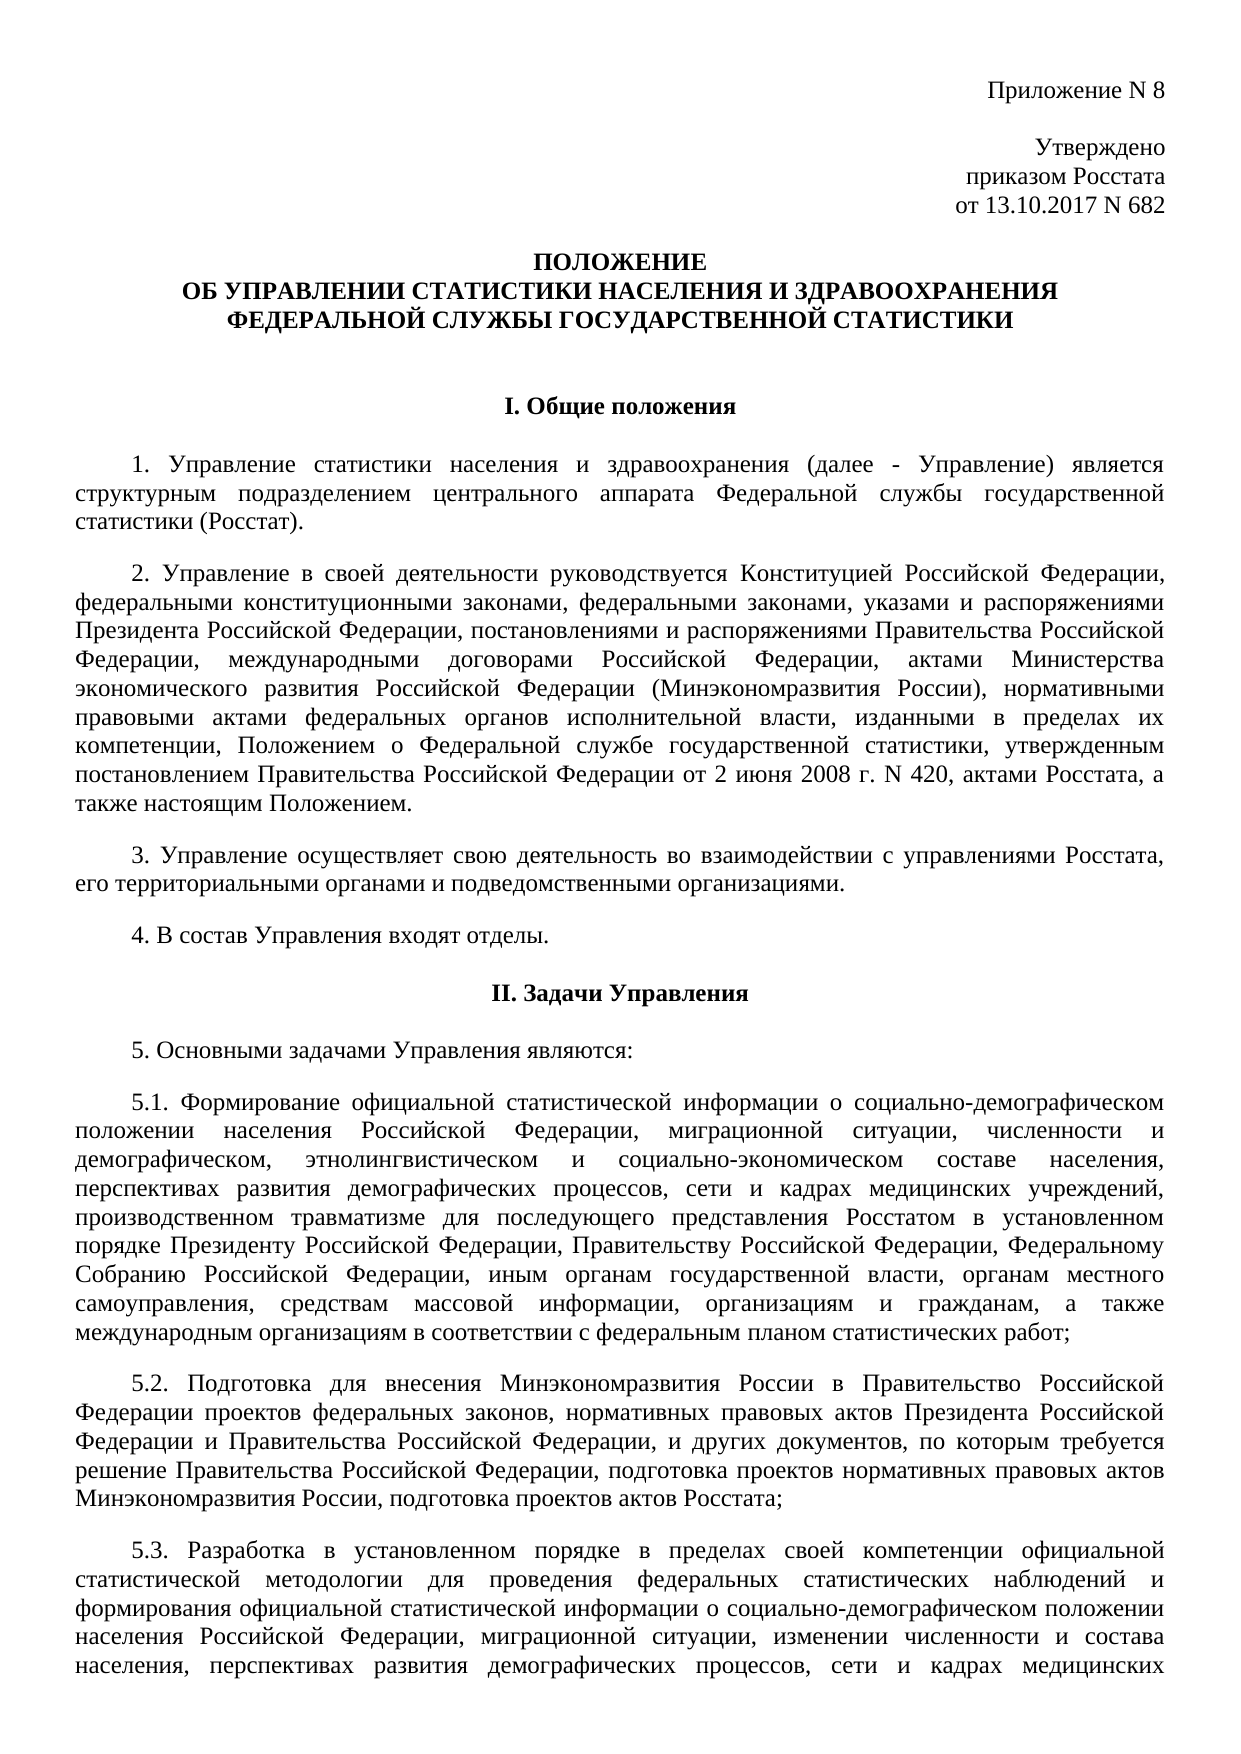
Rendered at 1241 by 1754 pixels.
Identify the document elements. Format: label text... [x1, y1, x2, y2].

text приказом Росстата [75, 161, 1165, 190]
text от 13.10.2017 N 682 [75, 190, 1165, 219]
text 4. В состав Управления входят отделы. [75, 920, 1165, 949]
title ФЕДЕРАЛЬНОЙ СЛУЖБЫ ГОСУДАРСТВЕННОЙ СТАТИСТИКИ [75, 305, 1165, 334]
text 5. Основными задачами Управления являются: [75, 1035, 1165, 1064]
title ОБ УПРАВЛЕНИИ СТАТИСТИКИ НАСЕЛЕНИЯ И ЗДРАВООХРАНЕНИЯ [75, 276, 1165, 305]
title II. Задачи Управления [75, 978, 1165, 1006]
text Приложение N 8 [75, 75, 1165, 104]
text 2. Управление в своей деятельности руководствуется Конституцией Российской Федерации, федеральными конституционными законами, федеральными законами, указами и распоряжениями Президента Российской Федерации, постановлениями и распоряжениями Правительства Российской Федерации, международными договорами Российской Федерации, актами Министерства экономического развития Российской Федерации (Минэкономразвития России), нормативными правовыми актами федеральных органов исполнительной власти, изданными в пределах их компетенции, Положением о Федеральной службе государственной статистики, утвержденным постановлением Правительства Российской Федерации от 2 июня 2008 г. N 420, актами Росстата, а также настоящим Положением. [75, 558, 1165, 817]
text 5.2. Подготовка для внесения Минэкономразвития России в Правительство Российской Федерации проектов федеральных законов, нормативных правовых актов Президента Российской Федерации и Правительства Российской Федерации, и других документов, по которым требуется решение Правительства Российской Федерации, подготовка проектов нормативных правовых актов Минэкономразвития России, подготовка проектов актов Росстата; [75, 1368, 1165, 1512]
text 5.1. Формирование официальной статистической информации о социально-демографическом положении населения Российской Федерации, миграционной ситуации, численности и демографическом, этнолингвистическом и социально-экономическом составе населения, перспективах развития демографических процессов, сети и кадрах медицинских учреждений, производственном травматизме для последующего представления Росстатом в установленном порядке Президенту Российской Федерации, Правительству Российской Федерации, Федеральному Собранию Российской Федерации, иным органам государственной власти, органам местного самоуправления, средствам массовой информации, организациям и гражданам, а также международным организациям в соответствии с федеральным планом статистических работ; [75, 1087, 1165, 1346]
title ПОЛОЖЕНИЕ [75, 247, 1165, 276]
title I. Общие положения [75, 391, 1165, 420]
text Утверждено [75, 132, 1165, 161]
text 3. Управление осуществляет свою деятельность во взаимодействии с управлениями Росстата, его территориальными органами и подведомственными организациями. [75, 840, 1165, 897]
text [75, 1535, 1165, 1679]
text 1. Управление статистики населения и здравоохранения (далее - Управление) является структурным подразделением центрального аппарата Федеральной службы государственной статистики (Росстат). [75, 449, 1165, 535]
